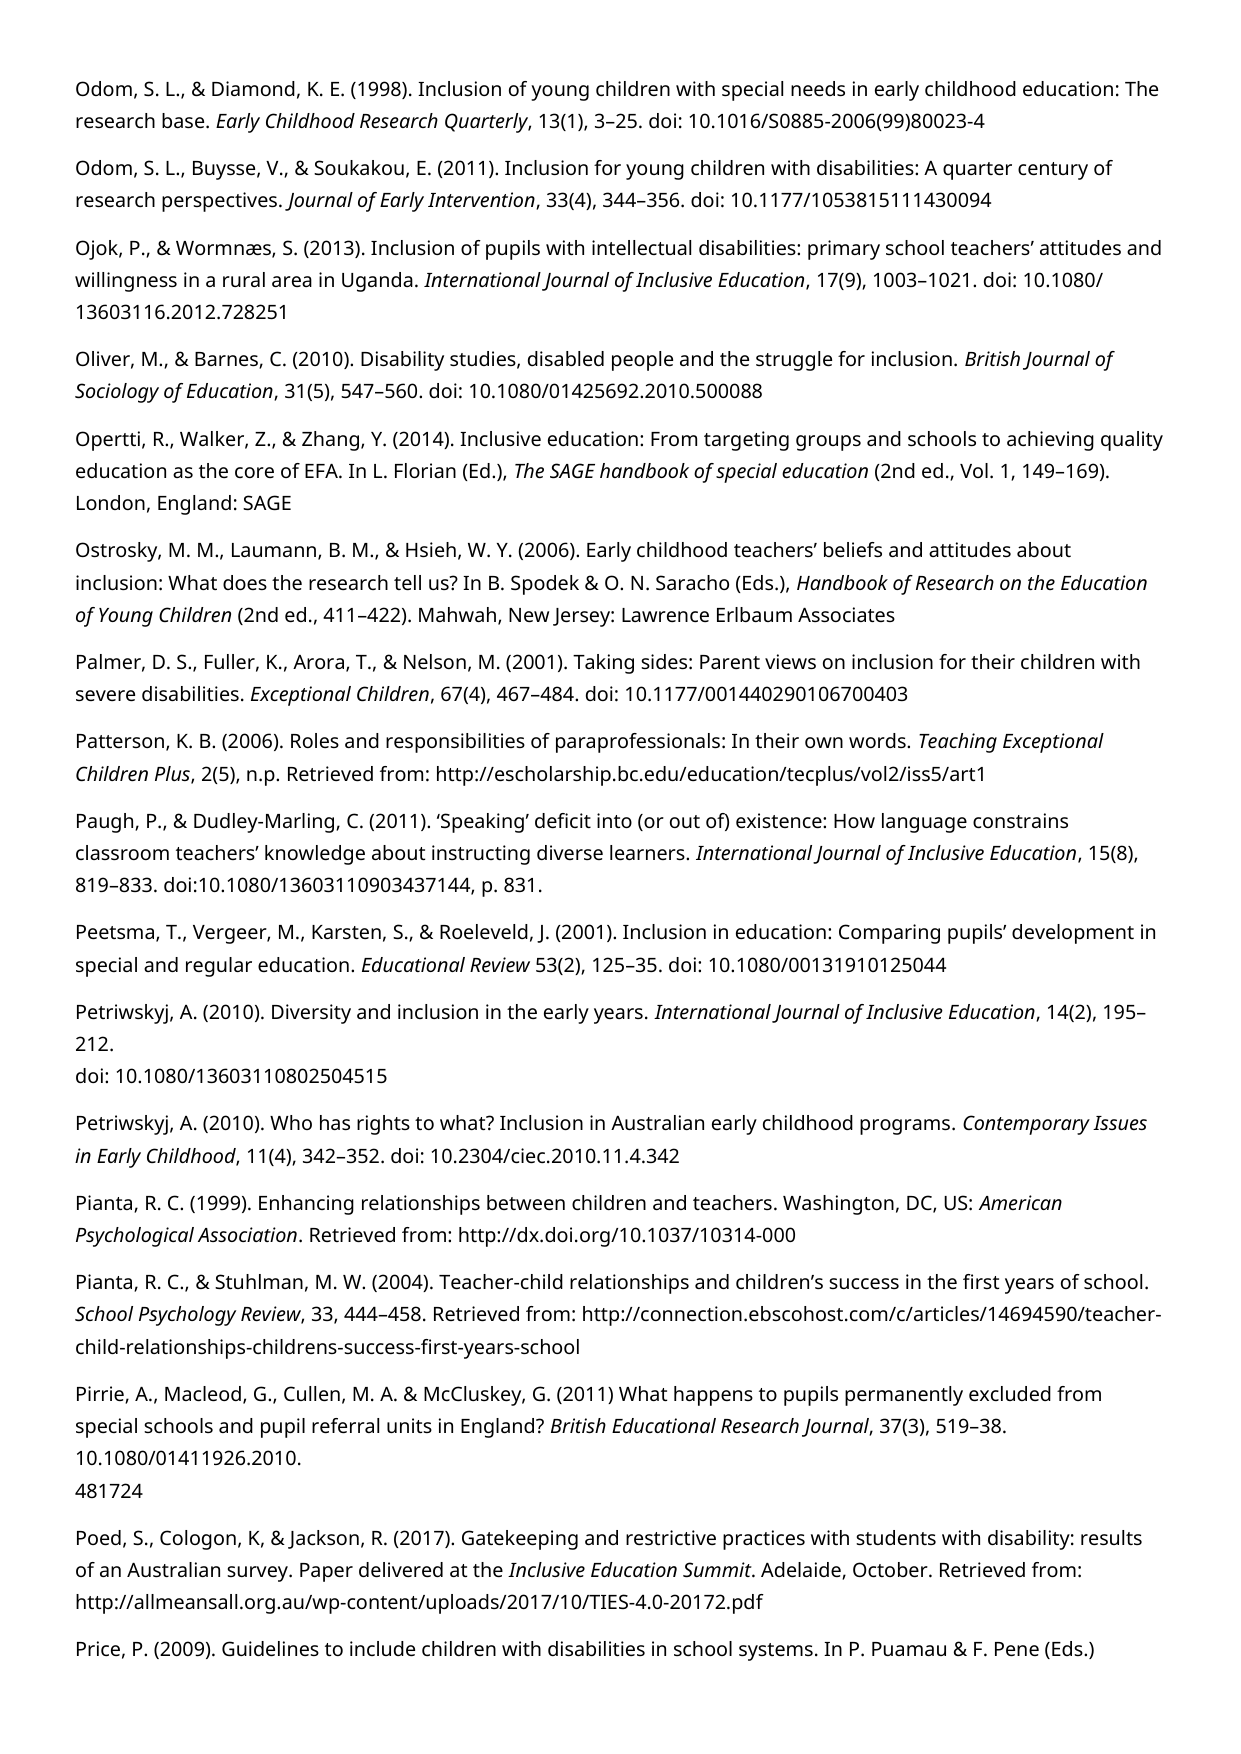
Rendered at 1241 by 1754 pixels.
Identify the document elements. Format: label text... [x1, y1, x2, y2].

text Petriwskyj, A. (2010). Who has rights to what? Inclusion in Australian early childhood programs. Contemporary Issues in Early Childhood, 11(4), 342–352. doi: 10.2304/ciec.2010.11.4.342 [75, 1109, 1165, 1169]
text Petriwskyj, A. (2010). Diversity and inclusion in the early years. International Journal of Inclusive Education, 14(2), 195–212. doi: 10.1080/13603110802504515 [75, 998, 1165, 1089]
text Paugh, P., & Dudley-Marling, C. (2011). ‘Speaking’ deficit into (or out of) existence: How language constrains classroom teachers’ knowledge about instructing diverse learners. International Journal of Inclusive Education, 15(8), 819–833. doi:10.1080/13603110903437144, p. 831. [75, 807, 1165, 898]
text Pianta, R. C. (1999). Enhancing relationships between children and teachers. Washington, DC, US: American Psychological Association. Retrieved from: http://dx.doi.org/10.1037/10314-000 [75, 1189, 1165, 1248]
text Pirrie, A., Macleod, G., Cullen, M. A. & McCluskey, G. (2011) What happens to pupils permanently excluded from special schools and pupil referral units in England? British Educational Research Journal, 37(3), 519–38. 10.1080/01411926.2010. 481724 [75, 1380, 1165, 1504]
text Poed, S., Cologon, K, & Jackson, R. (2017). Gatekeeping and restrictive practices with students with disability: results of an Australian survey. Paper delivered at the Inclusive Education Summit. Adelaide, October. Retrieved from: http://allmeansall.org.au/wp-content/uploads/2017/10/TIES-4.0-20172.pdf [75, 1524, 1165, 1616]
text Pianta, R. C., & Stuhlman, M. W. (2004). Teacher-child relationships and children’s success in the first years of school. School Psychology Review, 33, 444–458. Retrieved from: http://connection.ebscohost.com/c/articles/14694590/teacher-child-relationships-childrens-success-first-years-school [75, 1268, 1165, 1360]
text Palmer, D. S., Fuller, K., Arora, T., & Nelson, M. (2001). Taking sides: Parent views on inclusion for their children with severe disabilities. Exceptional Children, 67(4), 467–484. doi: 10.1177/001440290106700403 [75, 648, 1165, 707]
text Oliver, M., & Barnes, C. (2010). Disability studies, disabled people and the struggle for inclusion. British Journal of Sociology of Education, 31(5), 547–560. doi: 10.1080/01425692.2010.500088 [75, 345, 1165, 405]
text Opertti, R., Walker, Z., & Zhang, Y. (2014). Inclusive education: From targeting groups and schools to achieving quality education as the core of EFA. In L. Florian (Ed.), The SAGE handbook of special education (2nd ed., Vol. 1, 149–169). London, England: SAGE [75, 425, 1165, 516]
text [75, 1636, 1165, 1663]
text Ojok, P., & Wormnæs, S. (2013). Inclusion of pupils with intellectual disabilities: primary school teachers’ attitudes and willingness in a rural area in Uganda. International Journal of Inclusive Education, 17(9), 1003–1021. doi: 10.1080/ 13603116.2012.728251 [75, 234, 1165, 325]
text Odom, S. L., & Diamond, K. E. (1998). Inclusion of young children with special needs in early childhood education: The research base. Early Childhood Research Quarterly, 13(1), 3–25. doi: 10.1016/S0885-2006(99)80023-4 [75, 75, 1165, 134]
text Ostrosky, M. M., Laumann, B. M., & Hsieh, W. Y. (2006). Early childhood teachers’ beliefs and attitudes about inclusion: What does the research tell us? In B. Spodek & O. N. Saracho (Eds.), Handbook of Research on the Education of Young Children (2nd ed., 411–422). Mahwah, New Jersey: Lawrence Erlbaum Associates [75, 536, 1165, 628]
text Odom, S. L., Buysse, V., & Soukakou, E. (2011). Inclusion for young children with disabilities: A quarter century of research perspectives. Journal of Early Intervention, 33(4), 344–356. doi: 10.1177/1053815111430094 [75, 154, 1165, 214]
text Peetsma, T., Vergeer, M., Karsten, S., & Roeleveld, J. (2001). Inclusion in education: Comparing pupils’ development in special and regular education. Educational Review 53(2), 125–35. doi: 10.1080/00131910125044 [75, 918, 1165, 978]
text Patterson, K. B. (2006). Roles and responsibilities of paraprofessionals: In their own words. Teaching Exceptional Children Plus, 2(5), n.p. Retrieved from: http://escholarship.bc.edu/education/tecplus/vol2/iss5/art1 [75, 727, 1165, 787]
